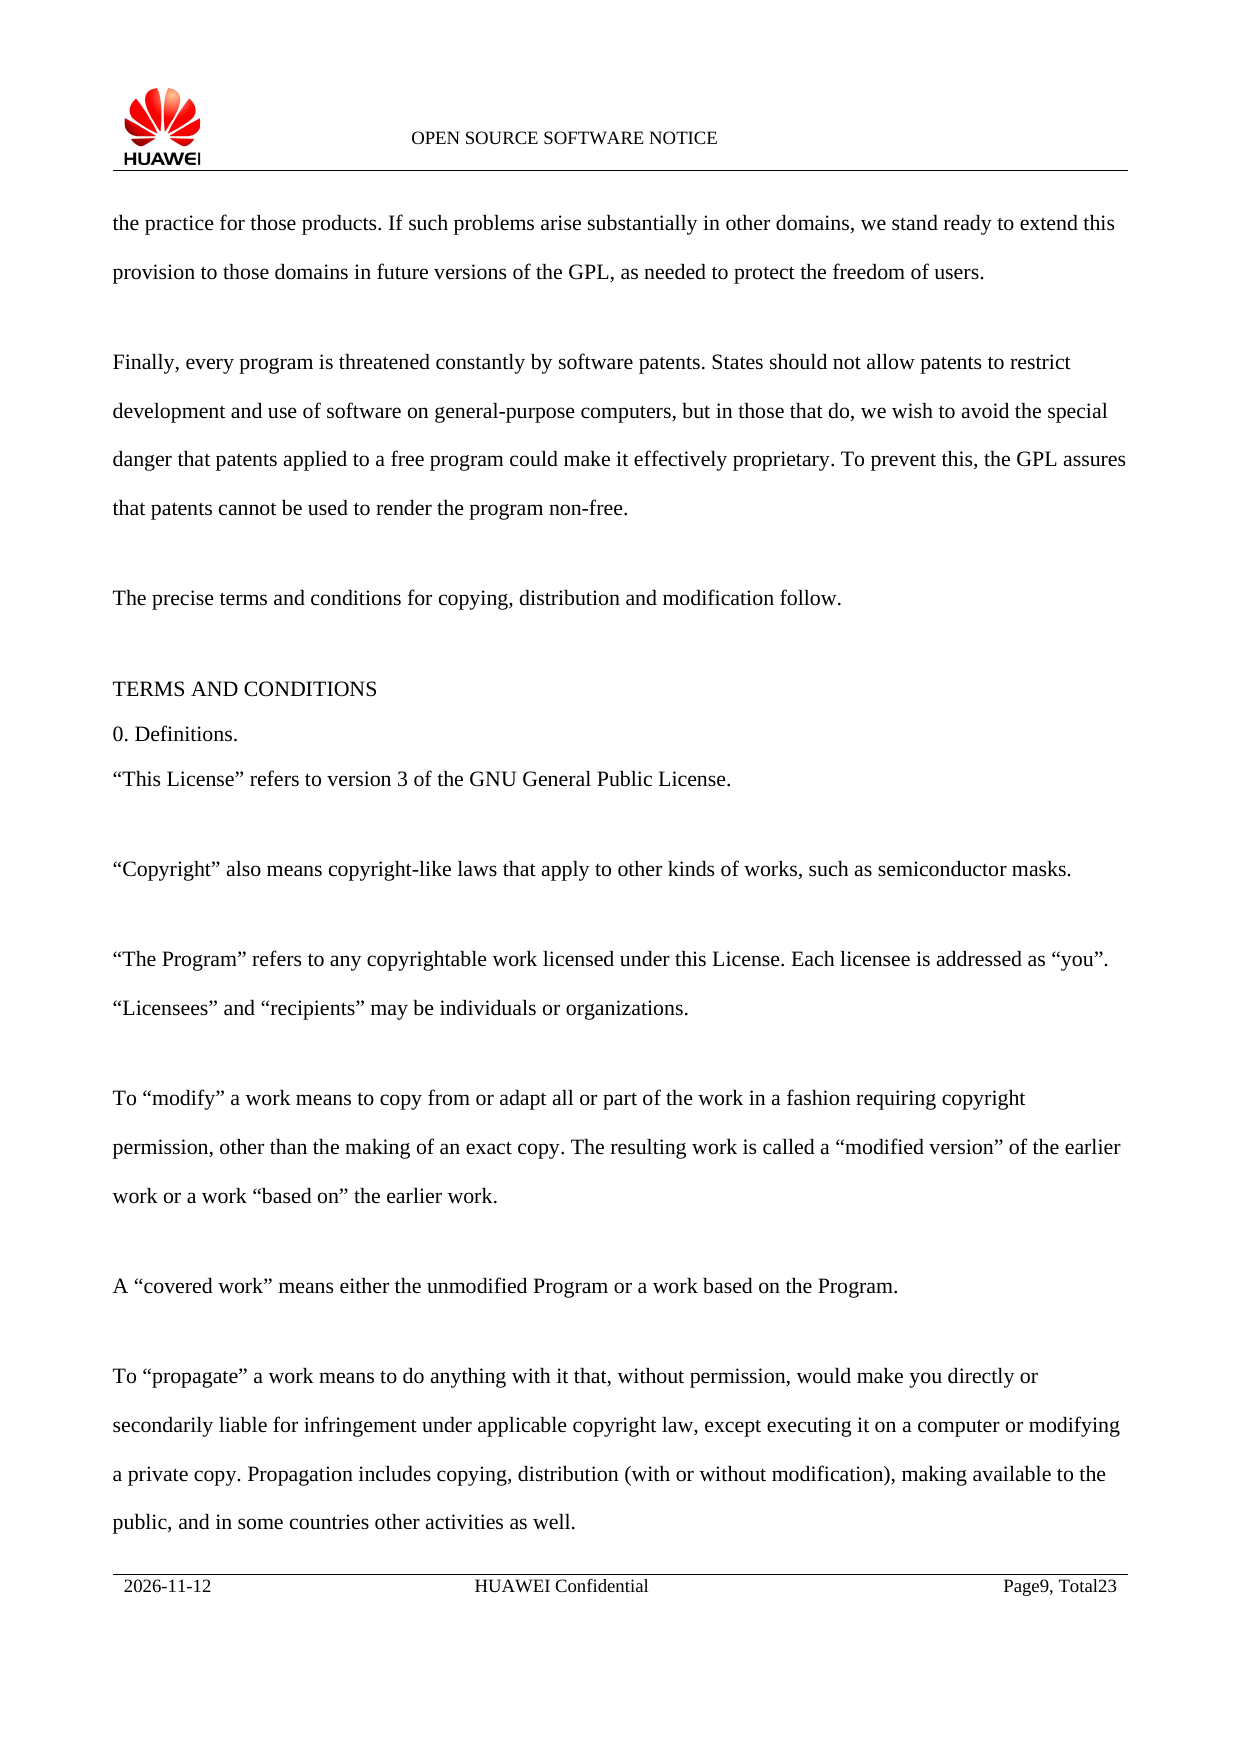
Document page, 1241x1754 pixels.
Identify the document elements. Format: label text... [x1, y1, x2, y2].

text “Copyright” also means copyright-like laws that apply to other kinds of works, such as semiconductor masks. [112, 852, 1128, 885]
text To “modify” a work means to copy from or adapt all or part of the work in a fashion requiring copyright permission, other than the making of an exact copy. The resulting work is called a “modified version” of the earlier work or a work “based on” the earlier work. [112, 1082, 1128, 1212]
text To “propagate” a work means to do anything with it that, without permission, would make you directly or secondarily liable for infringement under applicable copyright law, except executing it on a computer or modifying a private copy. Propagation includes copying, distribution (with or without modification), making available to the public, and in some countries other activities as well. [112, 1359, 1128, 1538]
text 0. Definitions. [112, 717, 1128, 749]
text TERMS AND CONDITIONS [112, 672, 1128, 704]
text A “covered work” means either the unmodified Program or a work based on the Program. [112, 1269, 1128, 1302]
text “The Program” refers to any copyrightable work licensed under this License. Each licensee is addressed as “you”. “Licensees” and “recipients” may be individuals or organizations. [112, 943, 1128, 1024]
text Finally, every program is threatened constantly by software patents. States should not allow patents to restrict development and use of software on general-purpose computers, but in those that do, we wish to avoid the special danger that patents applied to a free program could make it effectively proprietary. To prevent this, the GPL assures that patents cannot be used to render the program non-free. [112, 345, 1128, 524]
picture [124, 88, 201, 165]
text “This License” refers to version 3 of the GNU General Public License. [112, 762, 1128, 795]
text The precise terms and conditions for copying, distribution and modification follow. [112, 582, 1128, 614]
